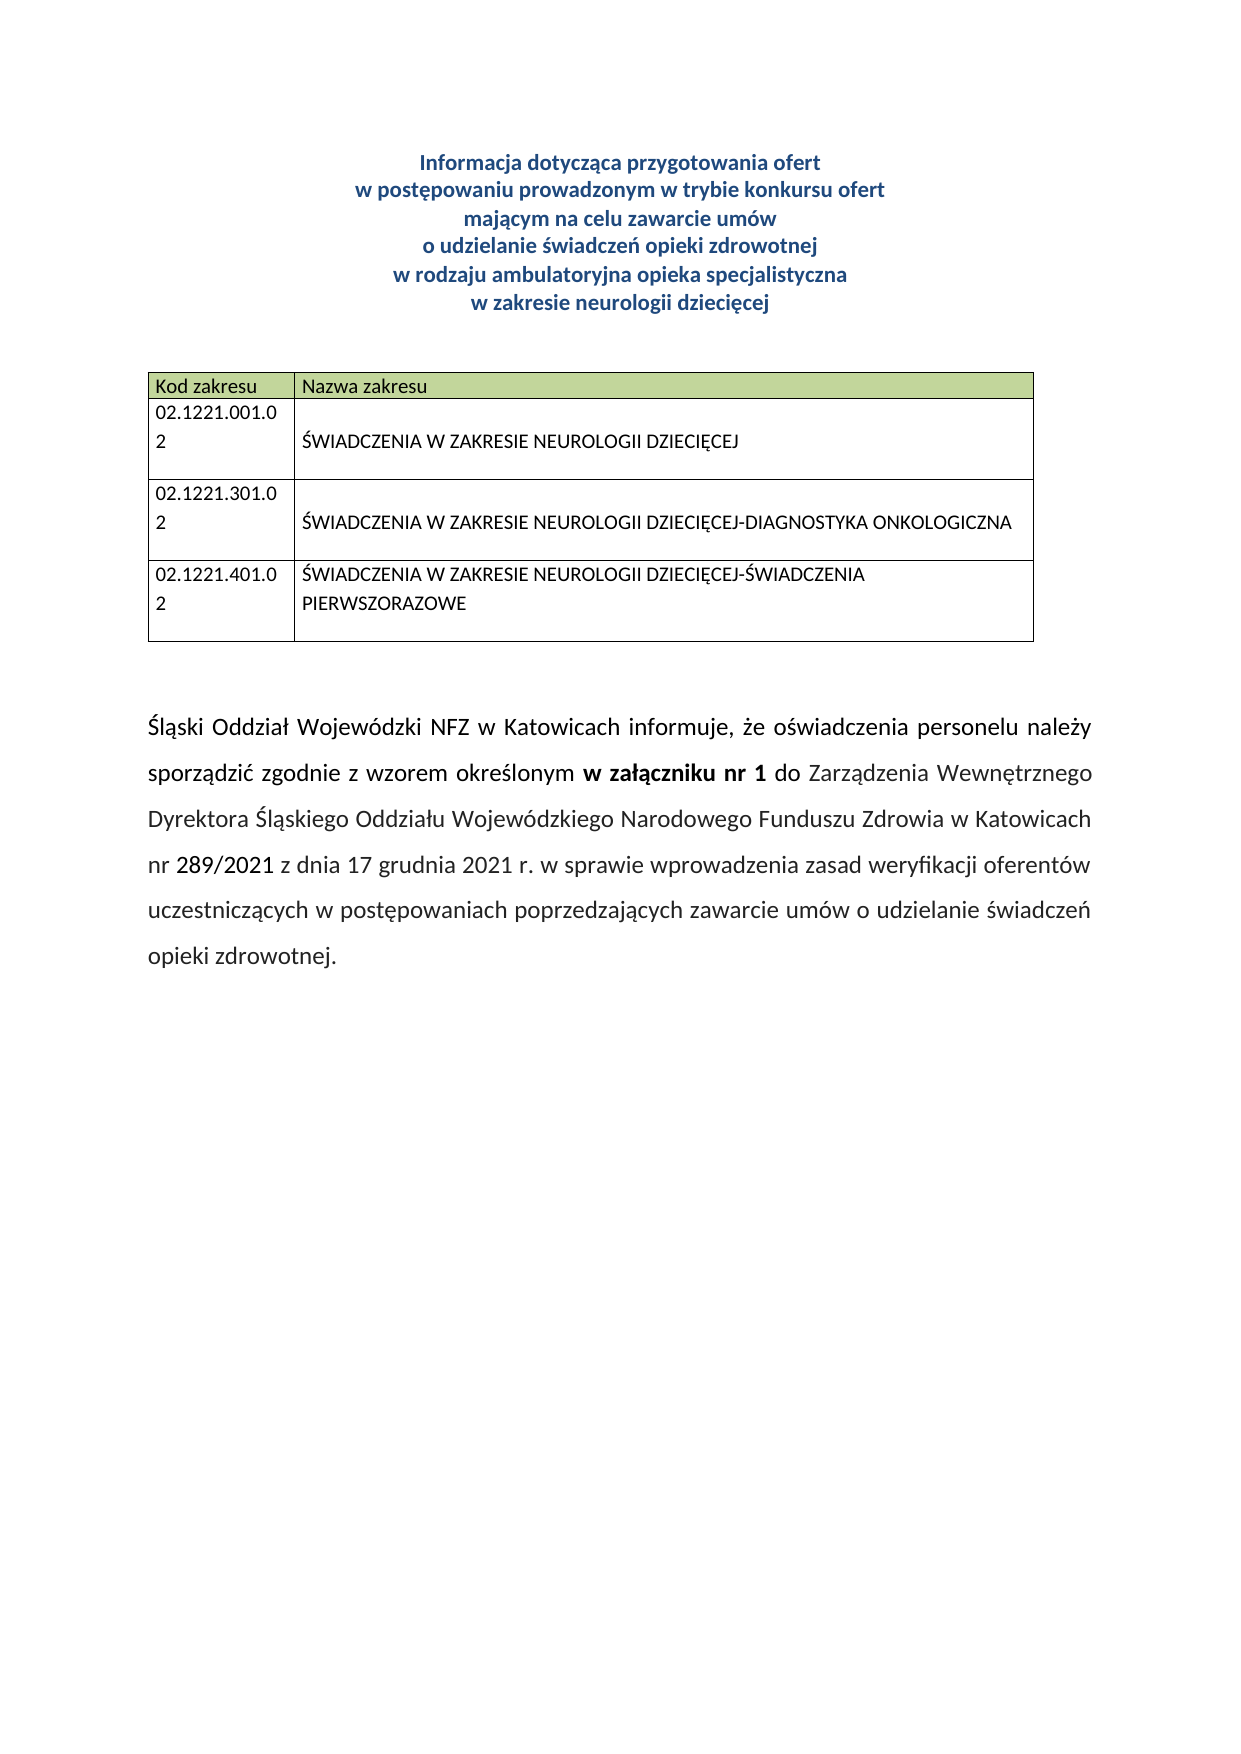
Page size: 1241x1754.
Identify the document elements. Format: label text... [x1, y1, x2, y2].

table_cell 02.1221.001.02 [149, 399, 294, 479]
table_cell 02.1221.301.02 [149, 480, 294, 560]
text w rodzaju ambulatoryjna opieka specjalistyczna [148, 260, 1093, 288]
text w zakresie neurologii dziecięcej [148, 288, 1093, 316]
text Śląski Oddział Wojewódzki NFZ w Katowicach informuje, że oświadczenia personelu należy sporządzić zgodnie z wzorem określonym w załączniku nr 1 do Zarządzenia Wewnętrznego Dyrektora Śląskiego Oddziału Wojewódzkiego Narodowego Funduszu Zdrowia w Katowicach nr 289/2021 z dnia 17 grudnia 2021 r. w sprawie wprowadzenia zasad weryfikacji oferentów uczestniczących w postępowaniach poprzedzających zawarcie umów o udzielanie świadczeń opieki zdrowotnej. [148, 712, 1093, 971]
text o udzielanie świadczeń opieki zdrowotnej [148, 232, 1093, 260]
text Informacja dotycząca przygotowania ofert [148, 148, 1093, 176]
text mającym na celu zawarcie umów [148, 204, 1093, 232]
table_header Nazwa zakresu [295, 373, 1033, 398]
table_cell ŚWIADCZENIA W ZAKRESIE NEUROLOGII DZIECIĘCEJ-ŚWIADCZENIA PIERWSZORAZOWE [295, 561, 1033, 641]
table_cell ŚWIADCZENIA W ZAKRESIE NEUROLOGII DZIECIĘCEJ [295, 399, 1033, 479]
table_cell ŚWIADCZENIA W ZAKRESIE NEUROLOGII DZIECIĘCEJ-DIAGNOSTYKA ONKOLOGICZNA [295, 480, 1033, 560]
table_cell 02.1221.401.02 [149, 561, 294, 641]
text w postępowaniu prowadzonym w trybie konkursu ofert [148, 176, 1093, 204]
table_header Kod zakresu [149, 373, 294, 398]
